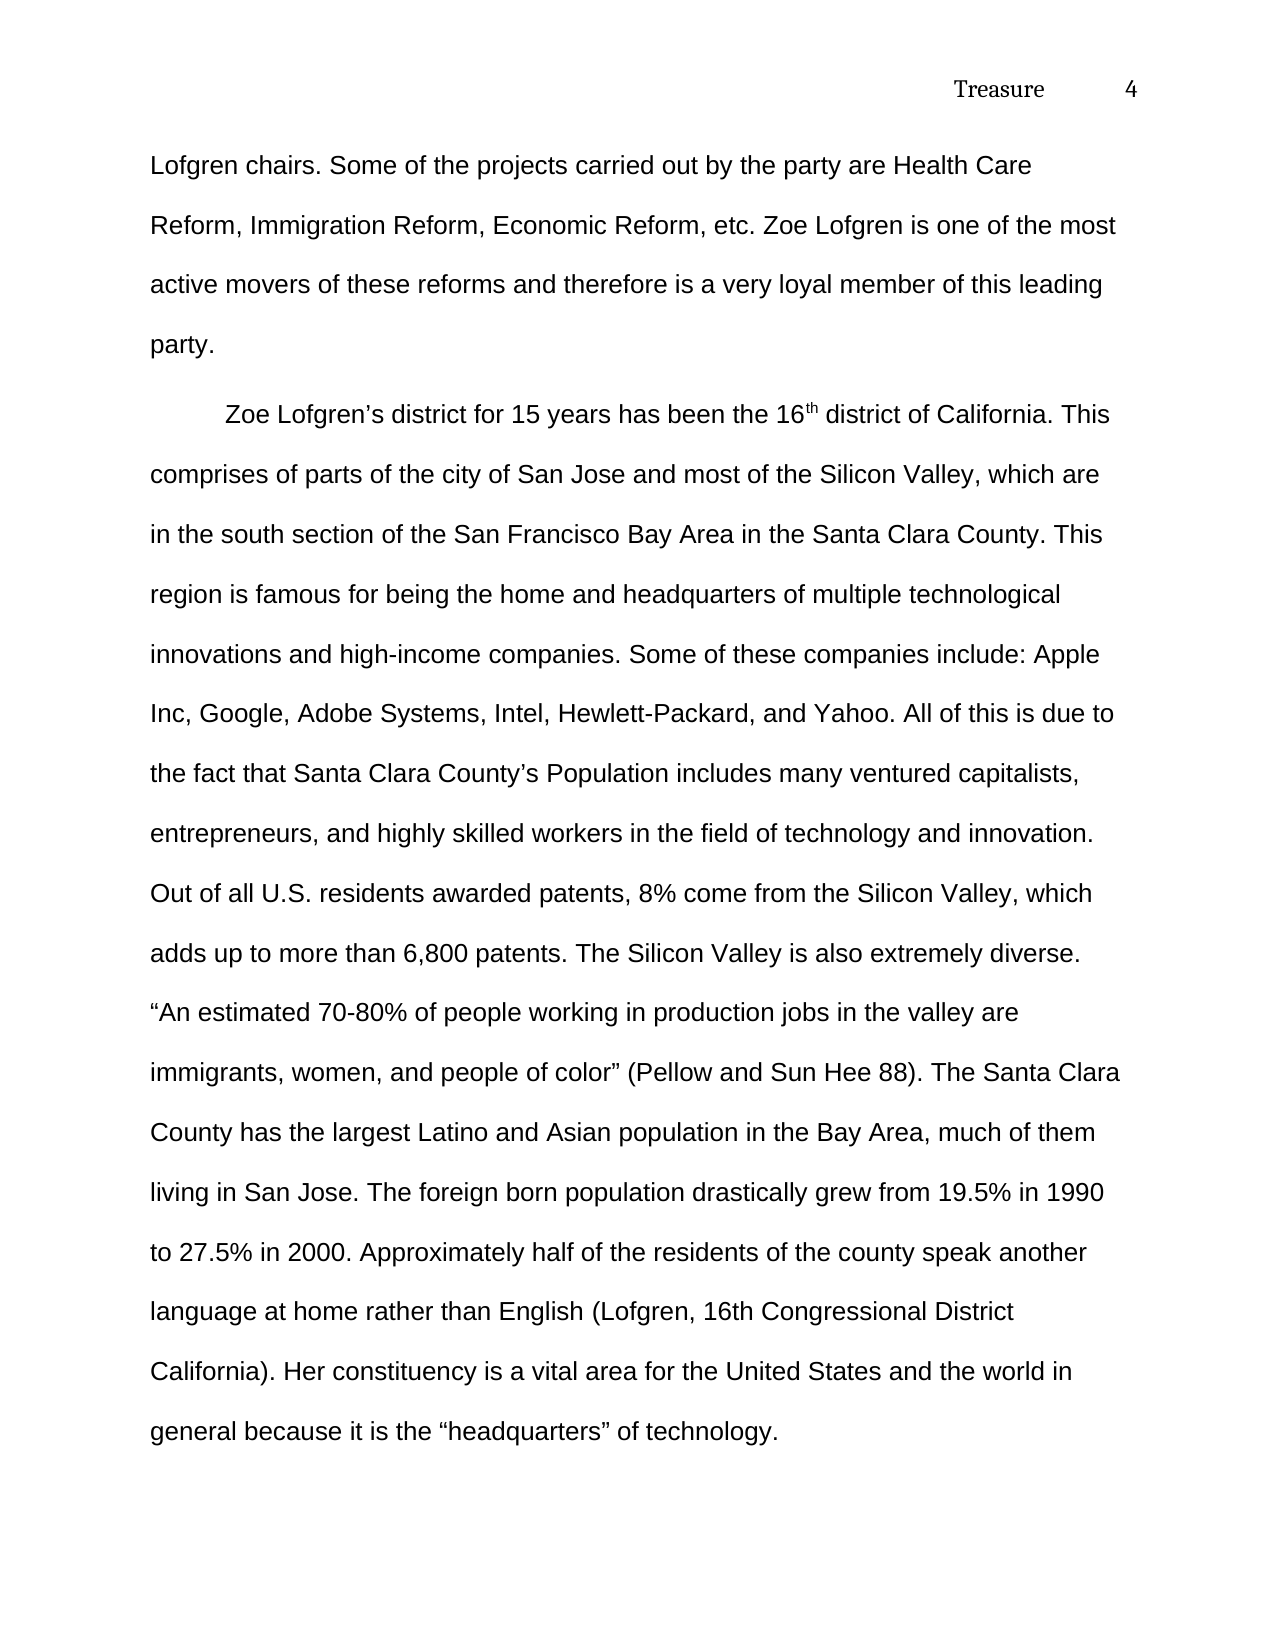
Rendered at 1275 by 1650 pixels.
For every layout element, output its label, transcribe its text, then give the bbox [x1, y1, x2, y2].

text Zoe Lofgren’s district for 15 years has been the 16th district of California. This comprises of parts of the city of San Jose and most of the Silicon Valley, which are in the south section of the San Francisco Bay Area in the Santa Clara County. This region is famous for being the home and headquarters of multiple technological innovations and high-income companies. Some of these companies include: Apple Inc, Google, Adobe Systems, Intel, Hewlett-Packard, and Yahoo. All of this is due to the fact that Santa Clara County’s Population includes many ventured capitalists, entrepreneurs, and highly skilled workers in the field of technology and innovation. Out of all U.S. residents awarded patents, 8% come from the Silicon Valley, which adds up to more than 6,800 patents. The Silicon Valley is also extremely diverse. “An estimated 70-80% of people working in production jobs in the valley are immigrants, women, and people of color” (Pellow and Sun Hee 88). The Santa Clara County has the largest Latino and Asian population in the Bay Area, much of them living in San Jose. The foreign born population drastically grew from 19.5% in 1990 to 27.5% in 2000. Approximately half of the residents of the county speak another language at home rather than English . Her constituency is a vital area for the United States and the world in general because it is the “headquarters” of technology. [150, 399, 1125, 1446]
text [150, 150, 1125, 359]
